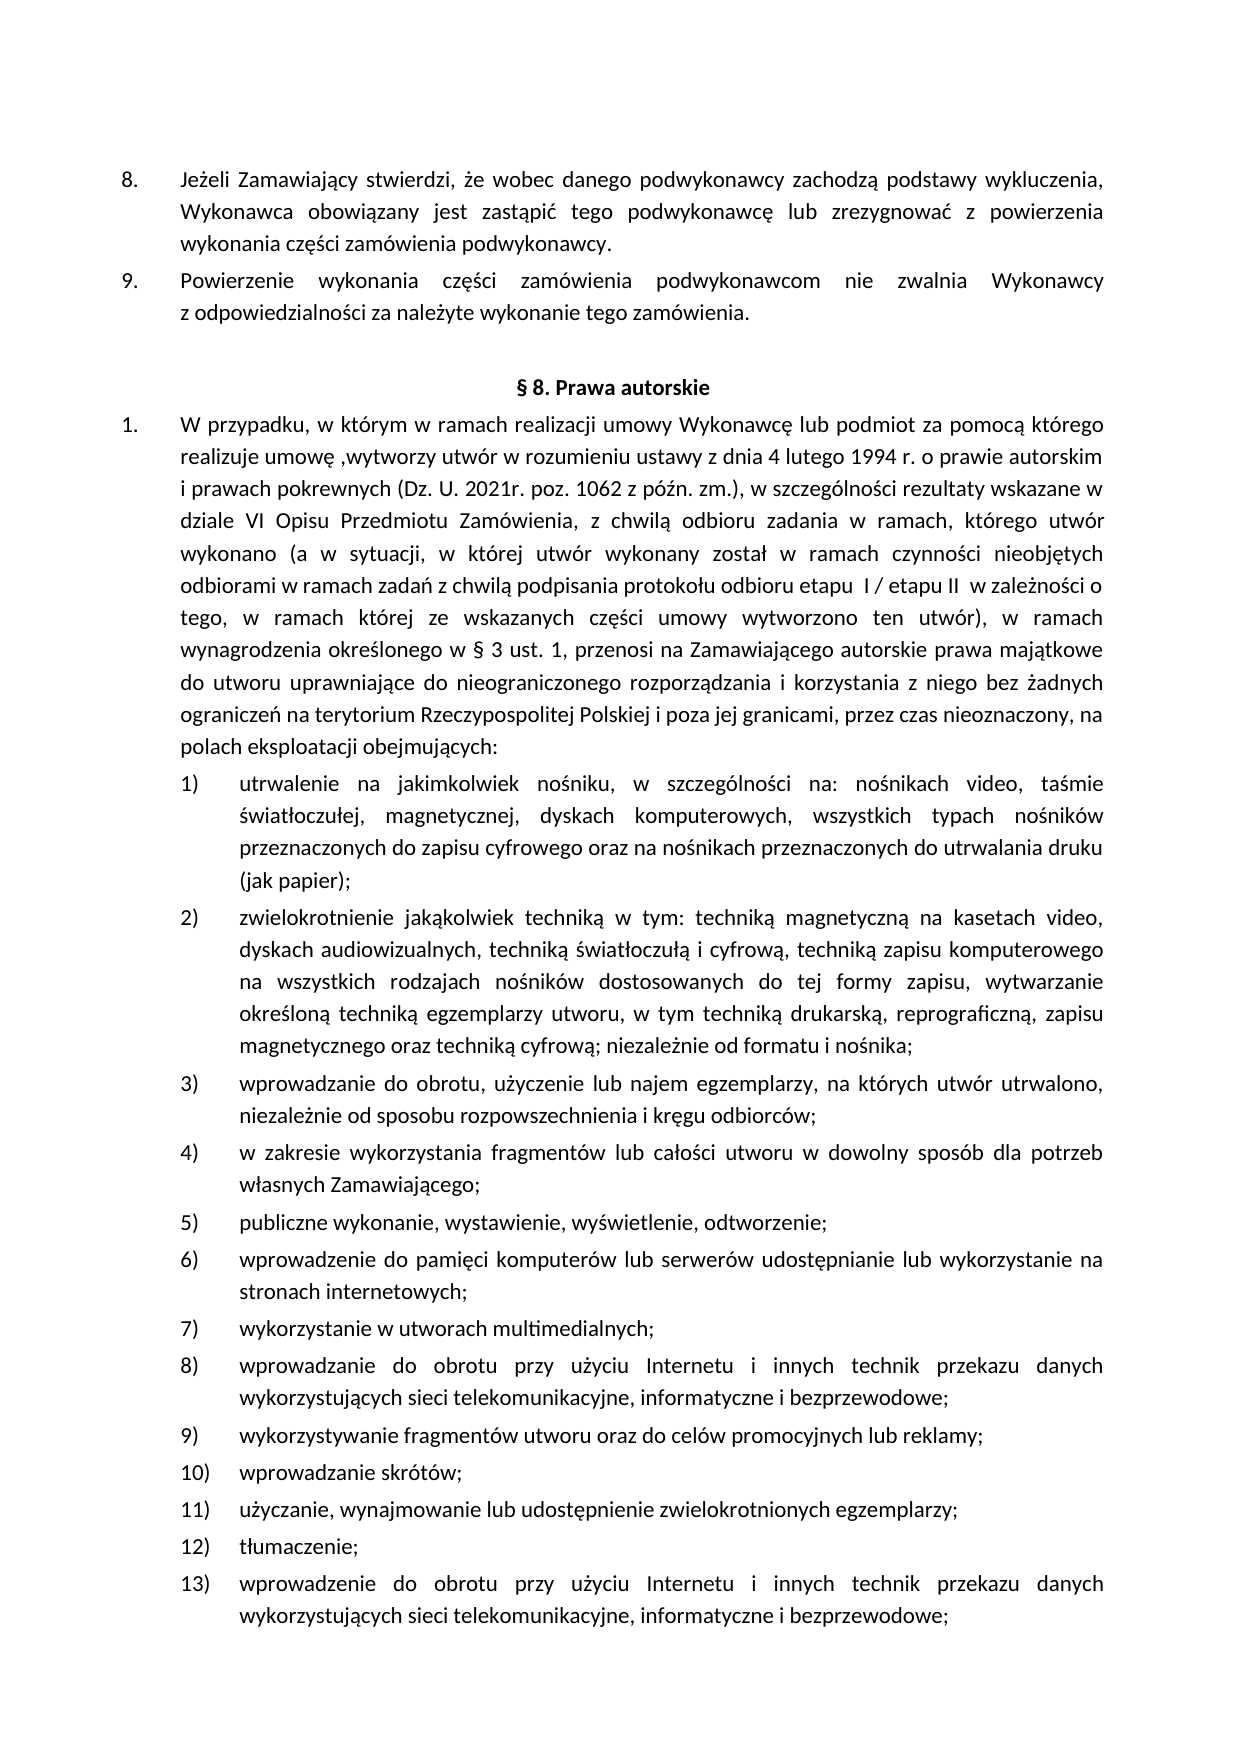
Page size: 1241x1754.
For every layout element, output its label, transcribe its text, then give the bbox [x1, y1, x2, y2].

list wykorzystanie w utworach multimedialnych; [180, 1314, 1105, 1342]
list wprowadzenie do obrotu przy użyciu Internetu i innych technik przekazu danych wykorzystujących sieci telekomunikacyjne, informatyczne i bezprzewodowe; [180, 1569, 1105, 1630]
list w zakresie wykorzystania fragmentów lub całości utworu w dowolny sposób dla potrzeb własnych Zamawiającego; [180, 1138, 1105, 1198]
list utrwalenie na jakimkolwiek nośniku, w szczególności na: nośnikach video, taśmie światłoczułej, magnetycznej, dyskach komputerowych, wszystkich typach nośników przeznaczonych do zapisu cyfrowego oraz na nośnikach przeznaczonych do utrwalania druku (jak papier); [180, 769, 1105, 894]
list wykorzystywanie fragmentów utworu oraz do celów promocyjnych lub reklamy; [180, 1421, 1105, 1449]
list W przypadku, w którym w ramach realizacji umowy Wykonawcę lub podmiot za pomocą którego realizuje umowę ,wytworzy utwór w rozumieniu ustawy z dnia 4 lutego 1994 r. o prawie autorskim i prawach pokrewnych (Dz. U. 2021r. poz. 1062 z późn. zm.), w szczególności rezultaty wskazane w dziale VI Opisu Przedmiotu Zamówienia, z chwilą odbioru zadania w ramach, którego utwór wykonano (a w sytuacji, w której utwór wykonany został w ramach czynności nieobjętych odbiorami w ramach zadań z chwilą podpisania protokołu odbioru etapu I / etapu II w zależności o tego, w ramach której ze wskazanych części umowy wytworzono ten utwór), w ramach wynagrodzenia określonego w § 3 ust. 1, przenosi na Zamawiającego autorskie prawa majątkowe do utworu uprawniające do nieograniczonego rozporządzania i korzystania z niego bez żadnych ograniczeń na terytorium Rzeczypospolitej Polskiej i poza jej granicami, przez czas nieoznaczony, na polach eksploatacji obejmujących: [121, 410, 1105, 760]
list tłumaczenie; [180, 1532, 1105, 1560]
text § 8. Prawa autorskie [121, 373, 1105, 401]
list Powierzenie wykonania części zamówienia podwykonawcom nie zwalnia Wykonawcy z odpowiedzialności za należyte wykonanie tego zamówienia. [121, 266, 1105, 327]
list użyczanie, wynajmowanie lub udostępnienie zwielokrotnionych egzemplarzy; [180, 1495, 1105, 1523]
list wprowadzanie do obrotu, użyczenie lub najem egzemplarzy, na których utwór utrwalono, niezależnie od sposobu rozpowszechnienia i kręgu odbiorców; [180, 1069, 1105, 1129]
list Jeżeli Zamawiający stwierdzi, że wobec danego podwykonawcy zachodzą podstawy wykluczenia, Wykonawca obowiązany jest zastąpić tego podwykonawcę lub zrezygnować z powierzenia wykonania części zamówienia podwykonawcy. [121, 165, 1105, 257]
list zwielokrotnienie jakąkolwiek techniką w tym: techniką magnetyczną na kasetach video, dyskach audiowizualnych, techniką światłoczułą i cyfrową, techniką zapisu komputerowego na wszystkich rodzajach nośników dostosowanych do tej formy zapisu, wytwarzanie określoną techniką egzemplarzy utworu, w tym techniką drukarską, reprograficzną, zapisu magnetycznego oraz techniką cyfrową; niezależnie od formatu i nośnika; [180, 903, 1105, 1060]
list wprowadzanie skrótów; [180, 1458, 1105, 1486]
list wprowadzenie do pamięci komputerów lub serwerów udostępnianie lub wykorzystanie na stronach internetowych; [180, 1245, 1105, 1305]
list wprowadzanie do obrotu przy użyciu Internetu i innych technik przekazu danych wykorzystujących sieci telekomunikacyjne, informatyczne i bezprzewodowe; [180, 1351, 1105, 1412]
list publiczne wykonanie, wystawienie, wyświetlenie, odtworzenie; [180, 1208, 1105, 1236]
